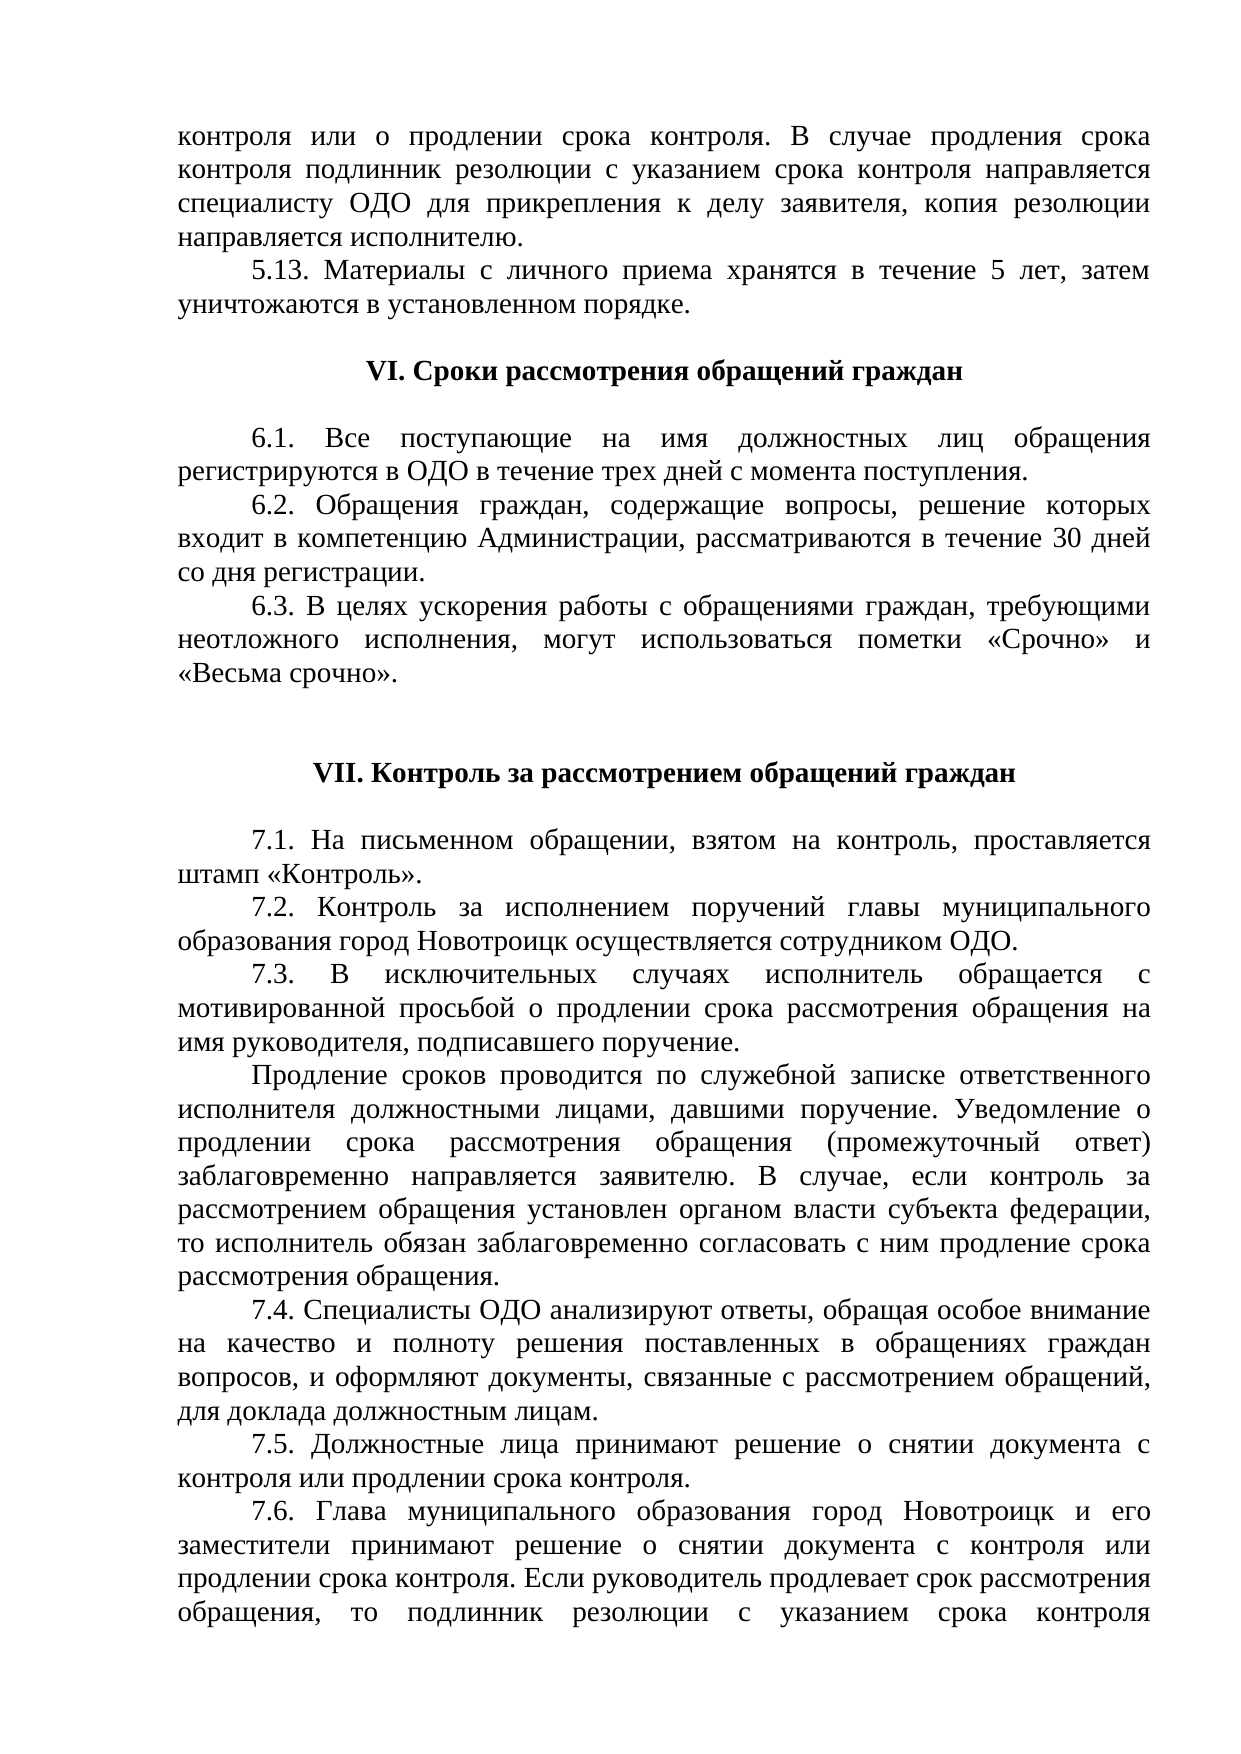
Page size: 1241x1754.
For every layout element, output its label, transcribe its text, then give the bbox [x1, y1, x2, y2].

text Продление сроков проводится по служебной записке ответственного исполнителя должностными лицами, давшими поручение. Уведомление о продлении срока рассмотрения обращения (промежуточный ответ) заблаговременно направляется заявителю. В случае, если контроль за рассмотрением обращения установлен органом власти субъекта федерации, то исполнитель обязан заблаговременно согласовать с ним продление срока рассмотрения обращения. [177, 1057, 1152, 1292]
title VII. Контроль за рассмотрением обращений граждан [177, 755, 1152, 789]
text 6.2. Обращения граждан, содержащие вопросы, решение которых входит в компетенцию Администрации, рассматриваются в течение 30 дней со дня регистрации. [177, 487, 1152, 588]
title VI. Сроки рассмотрения обращений граждан [177, 353, 1152, 386]
text 7.5. Должностные лица принимают решение о снятии документа с контроля или продлении срока контроля. [177, 1426, 1152, 1493]
text 7.2. Контроль за исполнением поручений главы муниципального образования город Новотроицк осуществляется сотрудником ОДО. [177, 889, 1152, 957]
text 7.3. В исключительных случаях исполнитель обращается с мотивированной просьбой о продлении срока рассмотрения обращения на имя руководителя, подписавшего поручение. [177, 957, 1152, 1057]
text 5.13. Материалы с личного приема хранятся в течение 5 лет, затем уничтожаются в установленном порядке. [177, 252, 1152, 319]
text 6.1. Все поступающие на имя должностных лиц обращения регистрируются в ОДО в течение трех дней с момента поступления. [177, 420, 1152, 487]
text 7.1. На письменном обращении, взятом на контроль, проставляется штамп «Контроль». [177, 822, 1152, 889]
text 6.3. В целях ускорения работы с обращениями граждан, требующими неотложного исполнения, могут использоваться пометки «Срочно» и «Весьма срочно». [177, 588, 1152, 688]
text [177, 118, 1152, 252]
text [177, 1493, 1152, 1627]
text 7.4. Специалисты ОДО анализируют ответы, обращая особое внимание на качество и полноту решения поставленных в обращениях граждан вопросов, и оформляют документы, связанные с рассмотрением обращений, для доклада должностным лицам. [177, 1292, 1152, 1426]
